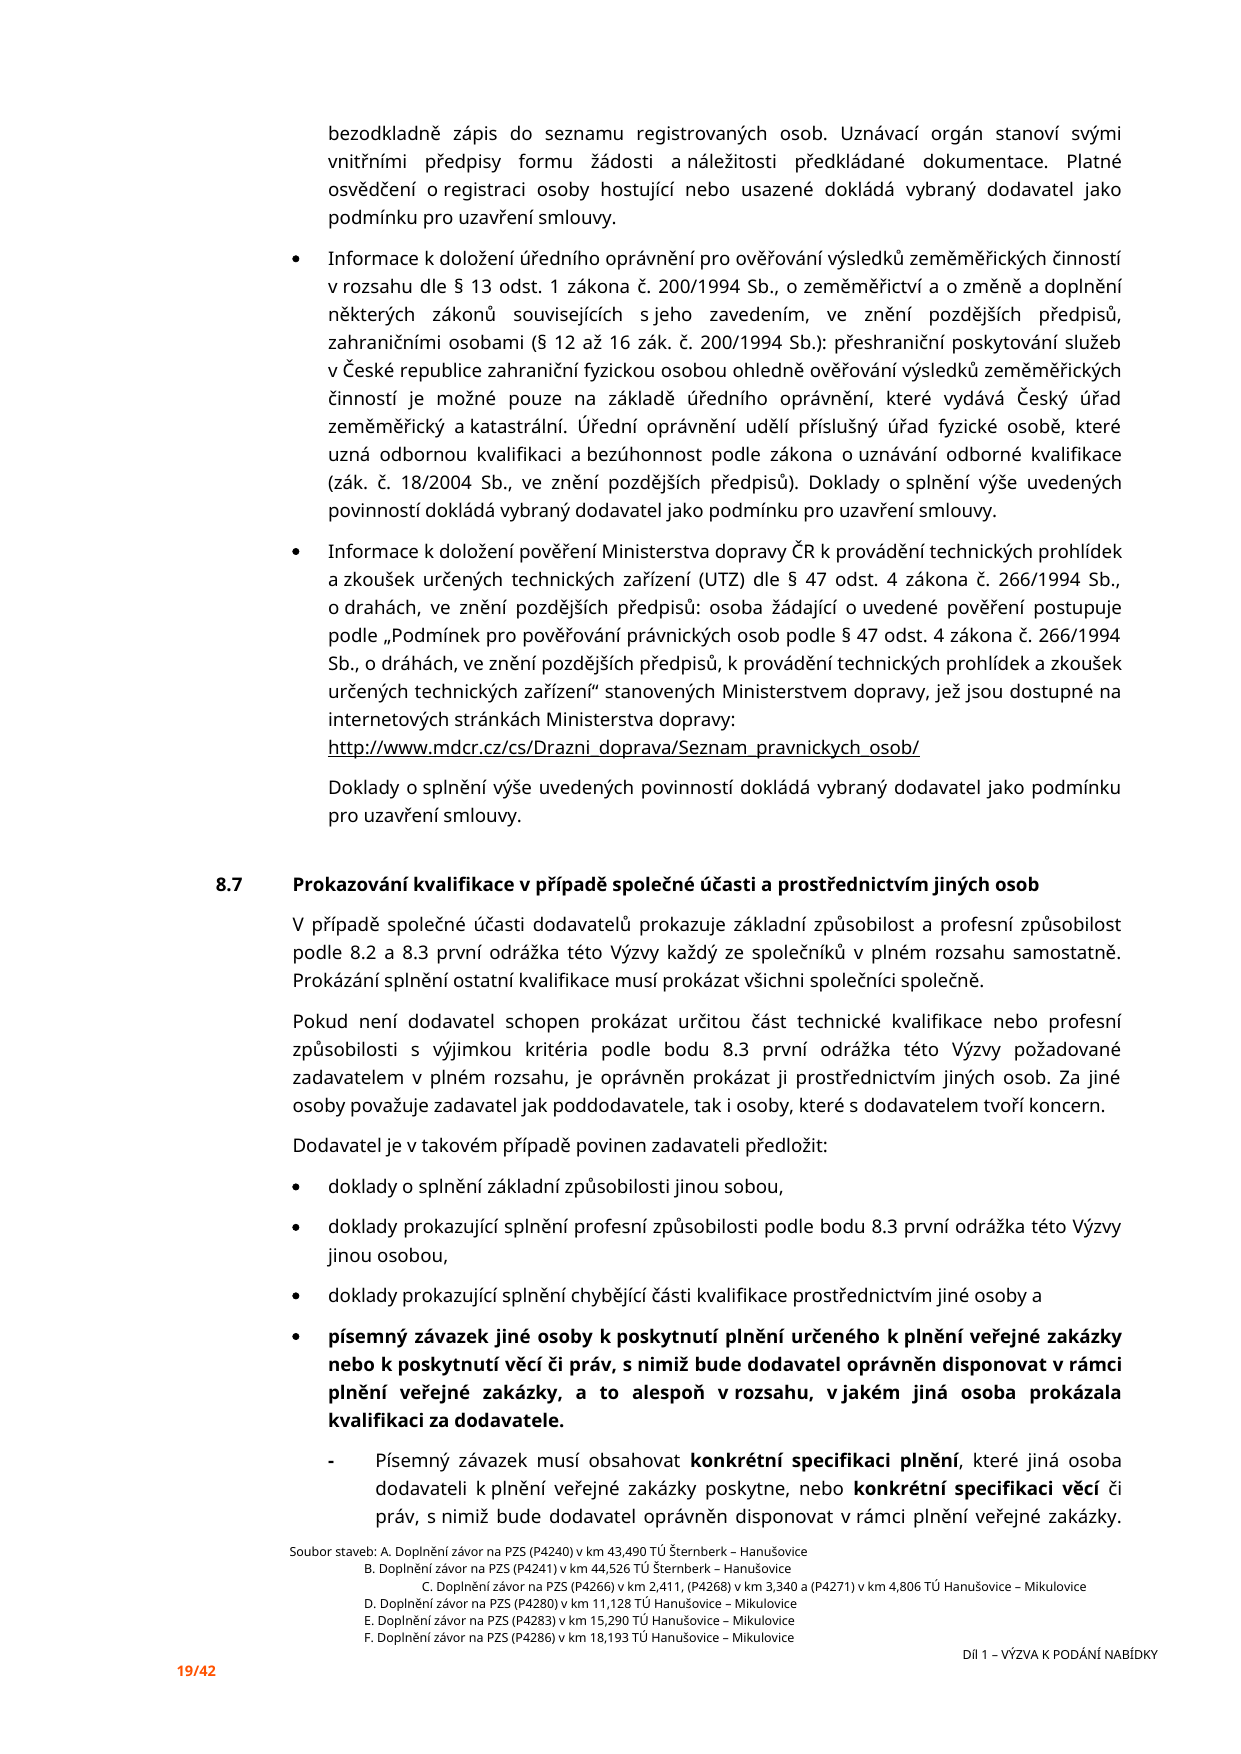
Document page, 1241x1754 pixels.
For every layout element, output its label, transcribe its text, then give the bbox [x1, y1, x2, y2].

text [328, 1447, 1122, 1529]
text http://www.mdcr.cz/cs/Drazni_doprava/Seznam_pravnickych_osob/ [328, 734, 1122, 759]
text doklady prokazující splnění chybějící části kvalifikace prostřednictvím jiné osoby a [292, 1282, 1122, 1308]
text Dodavatel je v takovém případě povinen zadavateli předložit: [292, 1133, 1122, 1158]
text Pokud není dodavatel schopen prokázat určitou část technické kvalifikace nebo profesní způsobilosti s výjimkou kritéria podle bodu 8.3 první odrážka této Výzvy požadované zadavatelem v plném rozsahu, je oprávněn prokázat ji prostřednictvím jiných osob. Za jiné osoby považuje zadavatel jak poddodavatele, tak i osoby, které s dodavatelem tvoří koncern. [292, 1008, 1122, 1118]
text písemný závazek jiné osoby k poskytnutí plnění určeného k plnění veřejné zakázky nebo k poskytnutí věcí či práv, s nimiž bude dodavatel oprávněn disponovat v rámci plnění veřejné zakázky, a to alespoň v rozsahu, v jakém jiná osoba prokázala kvalifikaci za dodavatele. [292, 1323, 1122, 1432]
text doklady o splnění základní způsobilosti jinou sobou, [292, 1173, 1122, 1199]
text doklady prokazující splnění profesní způsobilosti podle bodu 8.3 první odrážka této Výzvy jinou osobou, [292, 1214, 1122, 1267]
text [292, 121, 1122, 230]
text V případě společné účasti dodavatelů prokazuje základní způsobilost a profesní způsobilost podle 8.2 a 8.3 první odrážka této Výzvy každý ze společníků v plném rozsahu samostatně. Prokázání splnění ostatní kvalifikace musí prokázat všichni společníci společně. [292, 912, 1122, 993]
text Informace k doložení úředního oprávnění pro ověřování výsledků zeměměřických činností v rozsahu dle § 13 odst. 1 zákona č. 200/1994 Sb., o zeměměřictví a o změně a doplnění některých zákonů souvisejících s jeho zavedením, ve znění pozdějších předpisů, zahraničními osobami (§ 12 až 16 zák. č. 200/1994 Sb.): přeshraniční poskytování služeb v České republice zahraniční fyzickou osobou ohledně ověřování výsledků zeměměřických činností je možné pouze na základě úředního oprávnění, které vydává Český úřad zeměměřický a katastrální. Úřední oprávnění udělí příslušný úřad fyzické osobě, které uzná odbornou kvalifikaci a bezúhonnost podle zákona o uznávání odborné kvalifikace (zák. č. 18/2004 Sb., ve znění pozdějších předpisů). Doklady o splnění výše uvedených povinností dokládá vybraný dodavatel jako podmínku pro uzavření smlouvy. [292, 245, 1122, 523]
text Prokazování kvalifikace v případě společné účasti a prostřednictvím jiných osob [216, 871, 1122, 897]
text Informace k doložení pověření Ministerstva dopravy ČR k provádění technických prohlídek a zkoušek určených technických zařízení (UTZ) dle § 47 odst. 4 zákona č. 266/1994 Sb., o drahách, ve znění pozdějších předpisů: osoba žádající o uvedené pověření postupuje podle „Podmínek pro pověřování právnických osob podle § 47 odst. 4 zákona č. 266/1994 Sb., o dráhách, ve znění pozdějších předpisů, k provádění technických prohlídek a zkoušek určených technických zařízení“ stanovených Ministerstvem dopravy, jež jsou dostupné na internetových stránkách Ministerstva dopravy: [292, 538, 1122, 732]
text Doklady o splnění výše uvedených povinností dokládá vybraný dodavatel jako podmínku pro uzavření smlouvy. [328, 774, 1122, 828]
